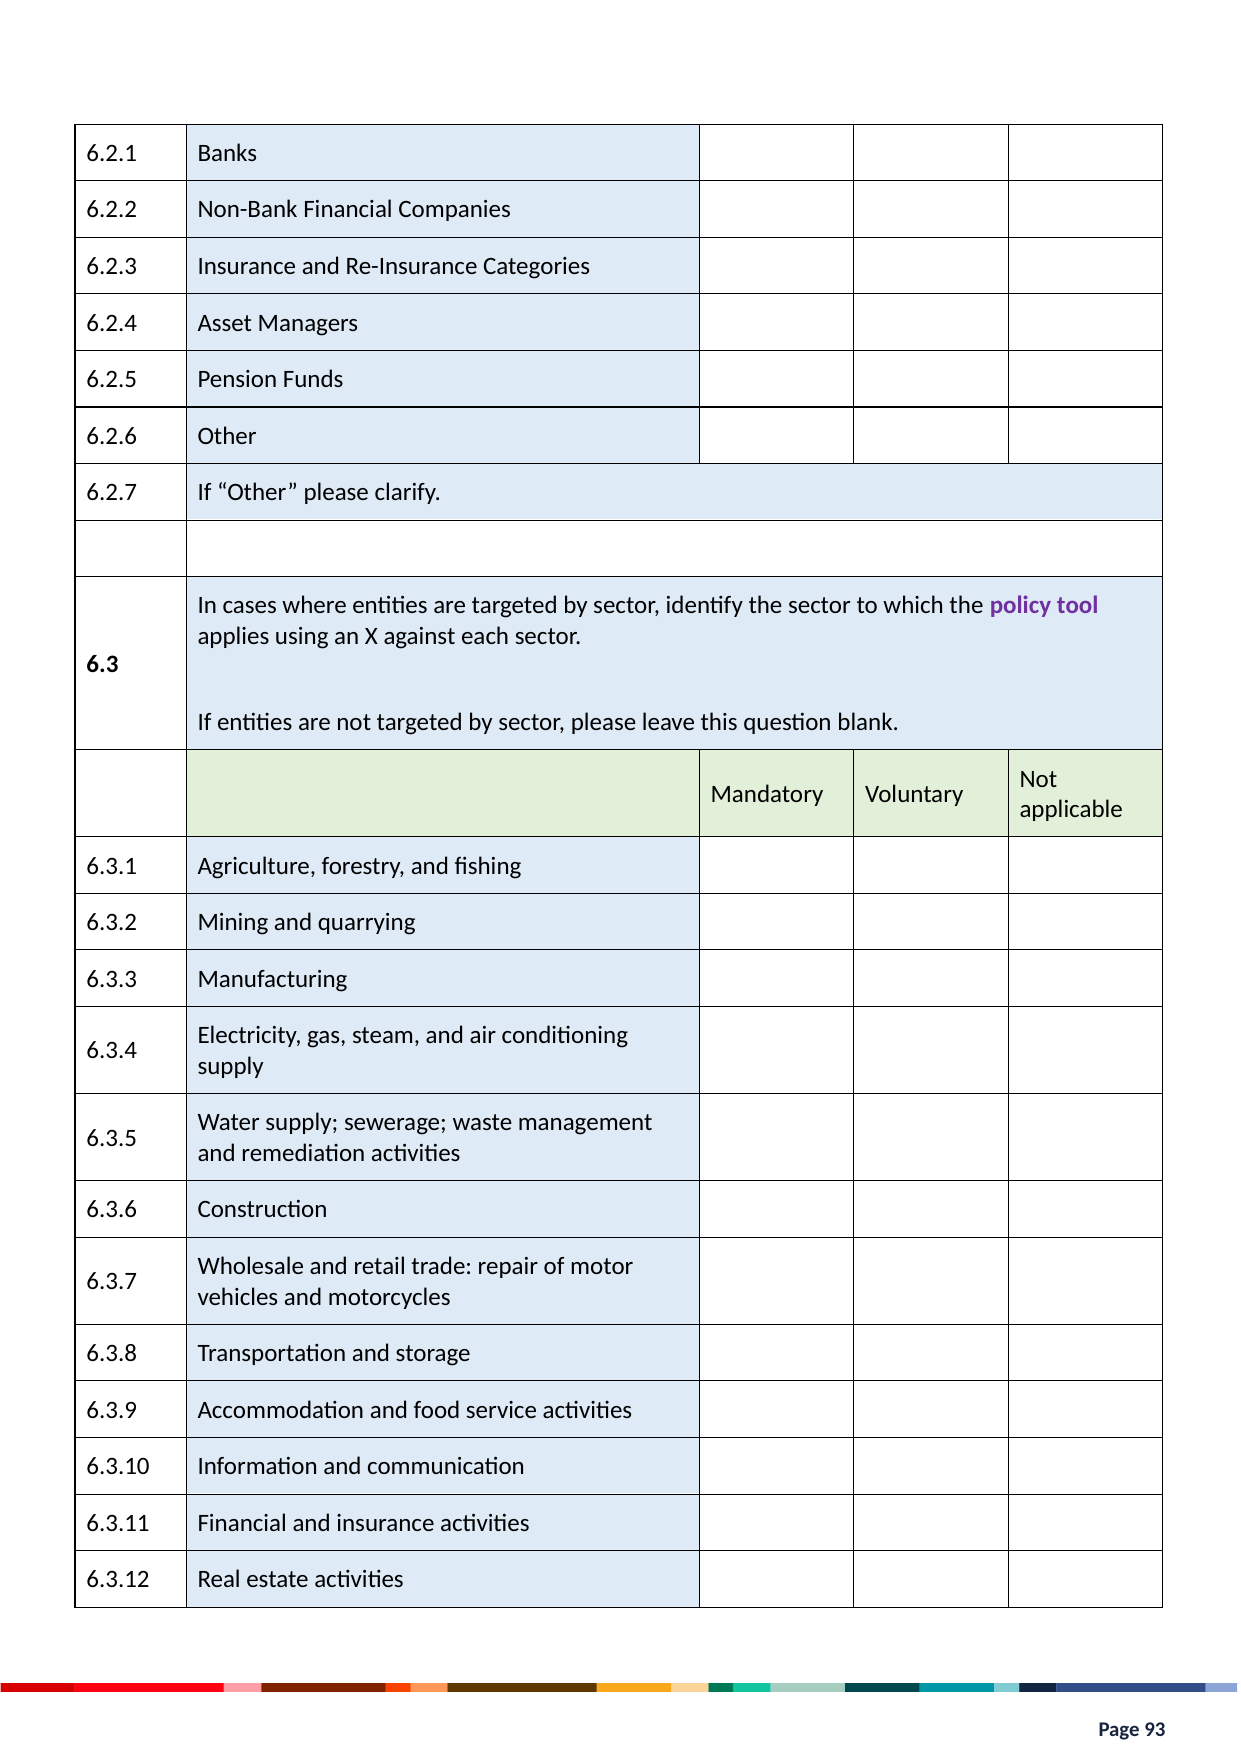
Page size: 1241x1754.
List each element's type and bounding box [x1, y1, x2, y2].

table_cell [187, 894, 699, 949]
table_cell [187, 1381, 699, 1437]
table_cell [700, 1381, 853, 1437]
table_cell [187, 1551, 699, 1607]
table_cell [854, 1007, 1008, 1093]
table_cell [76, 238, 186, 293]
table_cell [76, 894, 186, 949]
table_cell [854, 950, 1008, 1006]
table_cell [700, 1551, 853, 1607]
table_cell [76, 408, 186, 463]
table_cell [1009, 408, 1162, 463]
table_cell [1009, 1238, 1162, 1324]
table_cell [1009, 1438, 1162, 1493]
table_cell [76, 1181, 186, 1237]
picture [0, 1683, 1236, 1692]
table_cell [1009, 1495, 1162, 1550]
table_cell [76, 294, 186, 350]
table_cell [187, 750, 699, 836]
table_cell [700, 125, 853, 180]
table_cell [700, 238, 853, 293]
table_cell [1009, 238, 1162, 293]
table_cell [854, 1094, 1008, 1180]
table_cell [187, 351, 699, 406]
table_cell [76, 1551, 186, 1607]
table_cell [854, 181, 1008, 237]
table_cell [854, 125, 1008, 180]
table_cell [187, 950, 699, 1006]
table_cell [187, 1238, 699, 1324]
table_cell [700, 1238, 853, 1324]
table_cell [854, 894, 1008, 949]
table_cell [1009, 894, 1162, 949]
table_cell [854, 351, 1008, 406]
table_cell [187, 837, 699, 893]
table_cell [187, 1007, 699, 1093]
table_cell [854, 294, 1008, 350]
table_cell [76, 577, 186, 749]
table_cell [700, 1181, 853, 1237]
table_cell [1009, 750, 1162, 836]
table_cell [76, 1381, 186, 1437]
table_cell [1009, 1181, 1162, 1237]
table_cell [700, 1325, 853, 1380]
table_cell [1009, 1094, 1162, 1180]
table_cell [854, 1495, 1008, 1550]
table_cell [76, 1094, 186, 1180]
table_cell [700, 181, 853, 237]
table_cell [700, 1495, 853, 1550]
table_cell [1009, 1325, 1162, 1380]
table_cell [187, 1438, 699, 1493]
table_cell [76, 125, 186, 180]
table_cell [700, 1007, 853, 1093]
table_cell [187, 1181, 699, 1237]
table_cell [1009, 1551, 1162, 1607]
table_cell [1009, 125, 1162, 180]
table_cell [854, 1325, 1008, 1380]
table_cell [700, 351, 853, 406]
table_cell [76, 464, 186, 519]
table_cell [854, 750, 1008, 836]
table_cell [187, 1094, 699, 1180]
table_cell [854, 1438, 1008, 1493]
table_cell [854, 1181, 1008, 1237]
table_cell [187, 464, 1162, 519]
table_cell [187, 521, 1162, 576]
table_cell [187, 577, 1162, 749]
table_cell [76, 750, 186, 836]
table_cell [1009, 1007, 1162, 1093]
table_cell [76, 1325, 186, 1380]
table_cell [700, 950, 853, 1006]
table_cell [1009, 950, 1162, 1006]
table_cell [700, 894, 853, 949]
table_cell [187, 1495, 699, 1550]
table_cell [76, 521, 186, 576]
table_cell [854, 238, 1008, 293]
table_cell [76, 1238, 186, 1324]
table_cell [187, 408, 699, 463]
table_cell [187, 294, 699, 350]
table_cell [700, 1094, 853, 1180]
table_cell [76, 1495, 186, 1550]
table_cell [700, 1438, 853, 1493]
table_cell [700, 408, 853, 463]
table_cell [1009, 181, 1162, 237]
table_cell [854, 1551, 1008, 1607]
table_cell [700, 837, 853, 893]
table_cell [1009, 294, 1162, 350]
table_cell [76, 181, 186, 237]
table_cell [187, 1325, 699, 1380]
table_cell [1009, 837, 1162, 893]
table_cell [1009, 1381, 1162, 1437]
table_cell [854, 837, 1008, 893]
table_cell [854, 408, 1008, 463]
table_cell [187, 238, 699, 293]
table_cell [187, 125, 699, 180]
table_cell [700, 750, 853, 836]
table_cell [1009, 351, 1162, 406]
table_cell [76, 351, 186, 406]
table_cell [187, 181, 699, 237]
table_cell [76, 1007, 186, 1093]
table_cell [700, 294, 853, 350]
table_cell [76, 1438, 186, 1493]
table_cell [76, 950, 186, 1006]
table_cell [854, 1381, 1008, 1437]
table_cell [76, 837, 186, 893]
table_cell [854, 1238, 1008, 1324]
